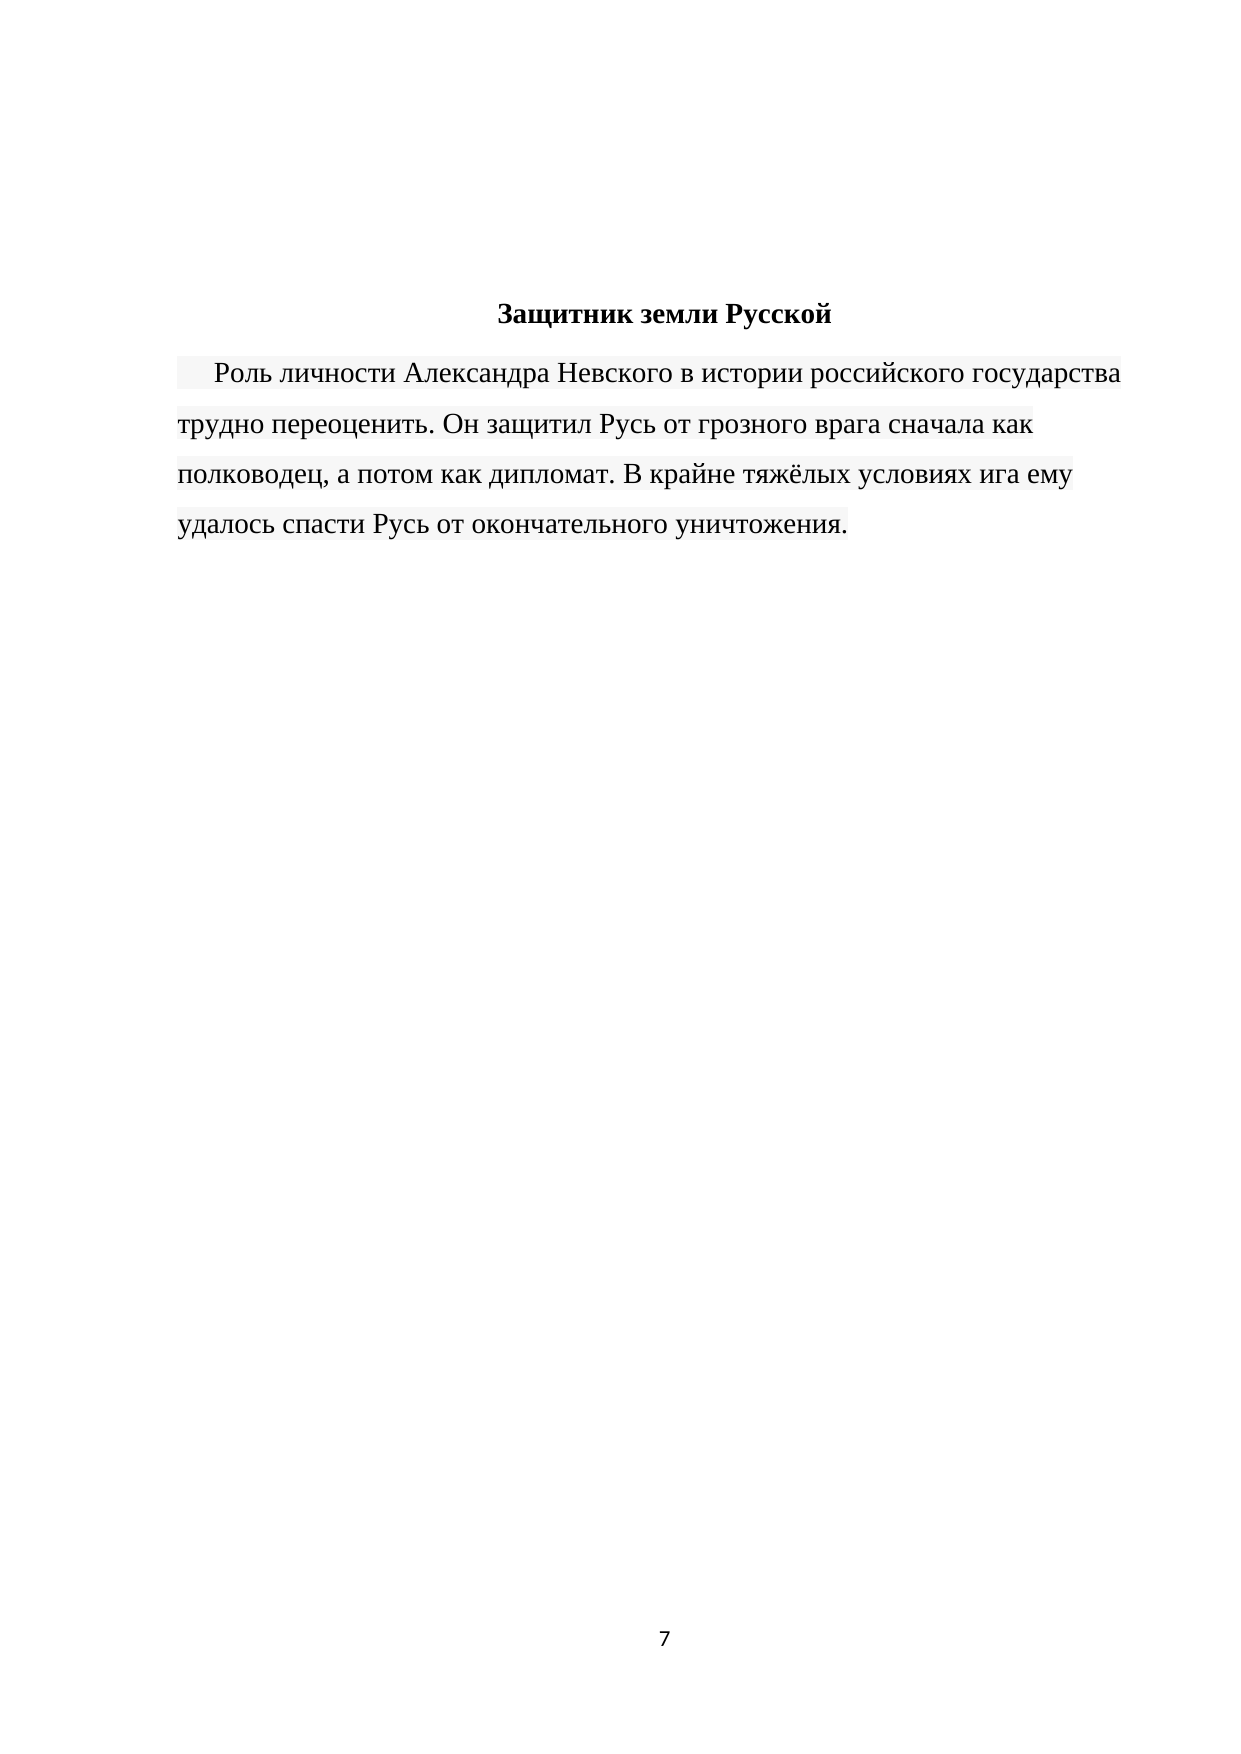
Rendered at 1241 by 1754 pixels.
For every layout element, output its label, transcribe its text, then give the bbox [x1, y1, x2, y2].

text Роль личности Александра Невского в истории российского государства трудно переоценить. Он защитил Русь от грозного врага сначала как полководец, а потом как дипломат. В крайне тяжёлых условиях ига ему удалось спасти Русь от окончательного уничтожения. [177, 356, 1152, 540]
text Защитник земли Русской [177, 296, 1152, 330]
